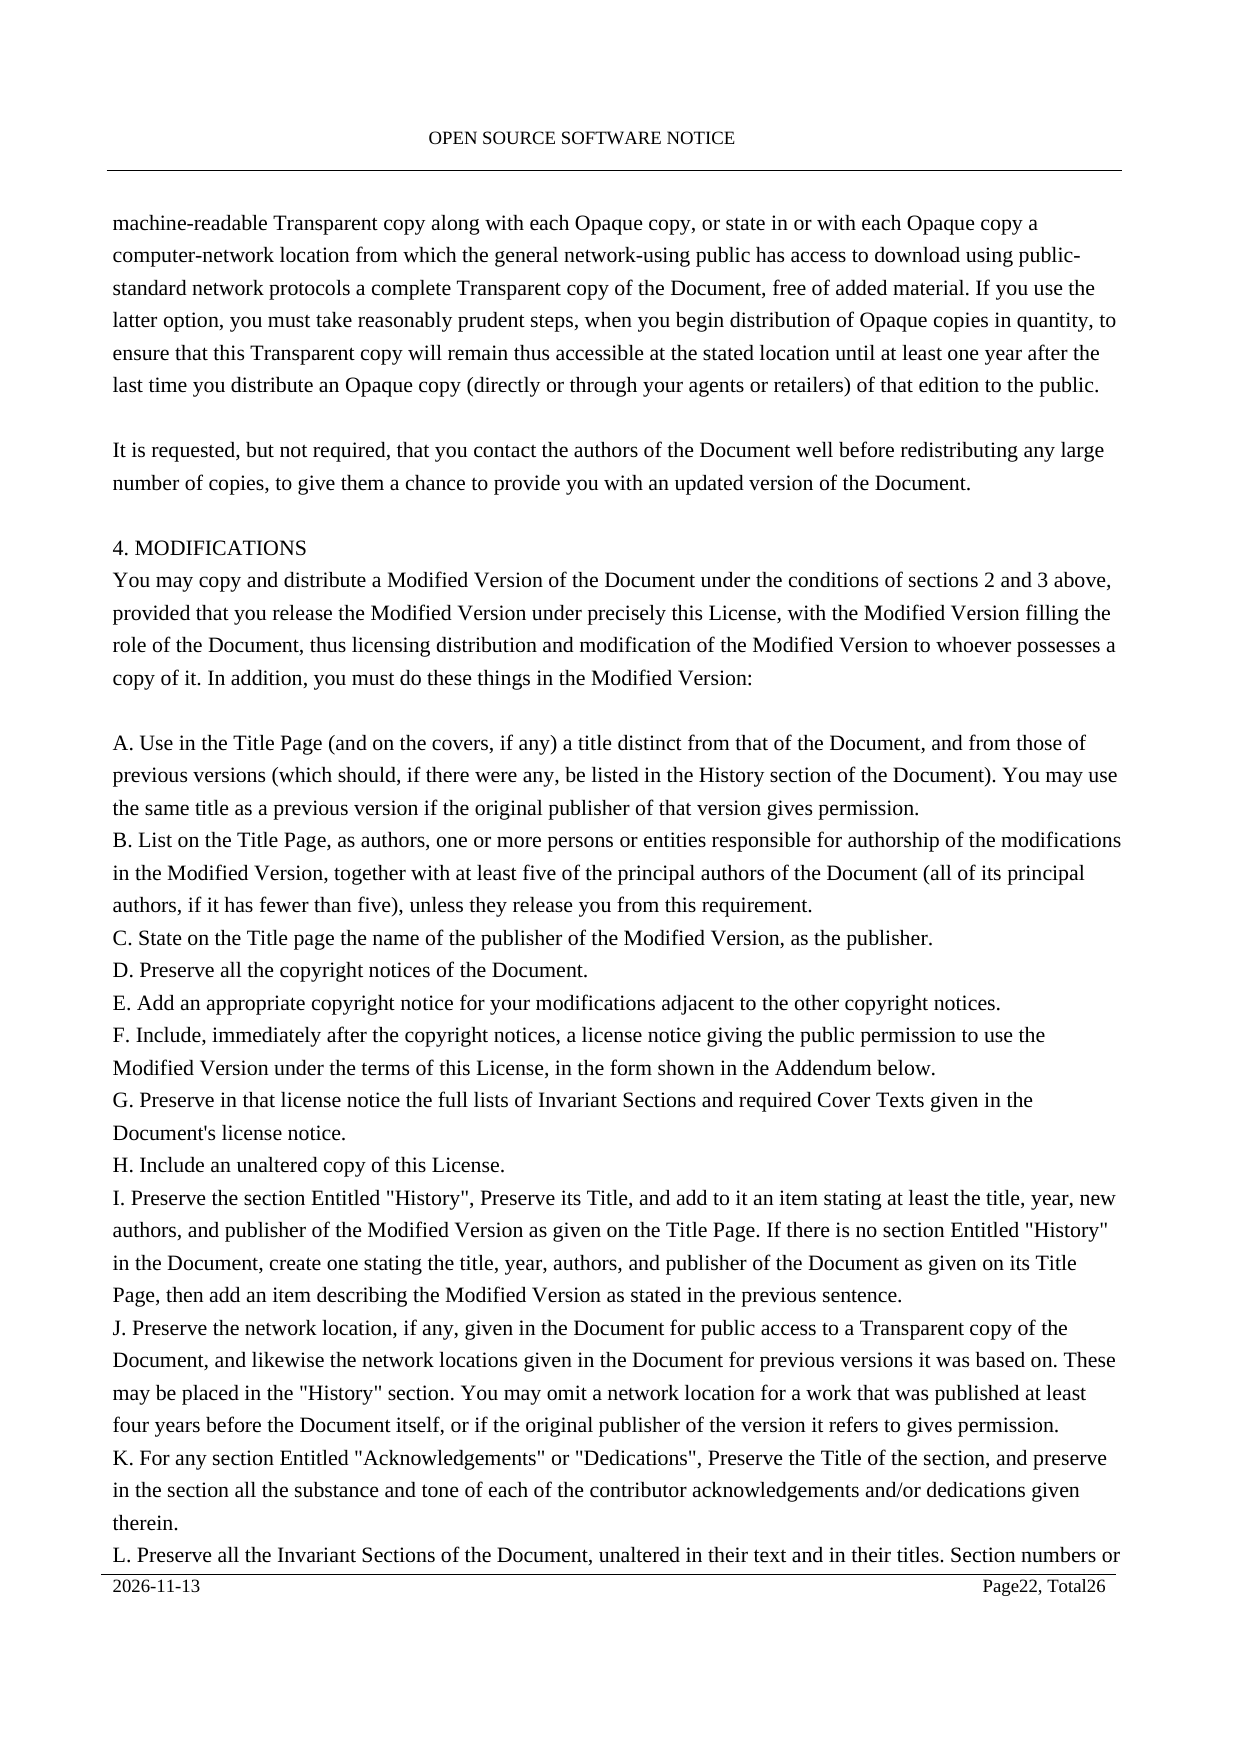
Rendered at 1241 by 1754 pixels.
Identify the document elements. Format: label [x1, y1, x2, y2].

text [112, 206, 1128, 1571]
